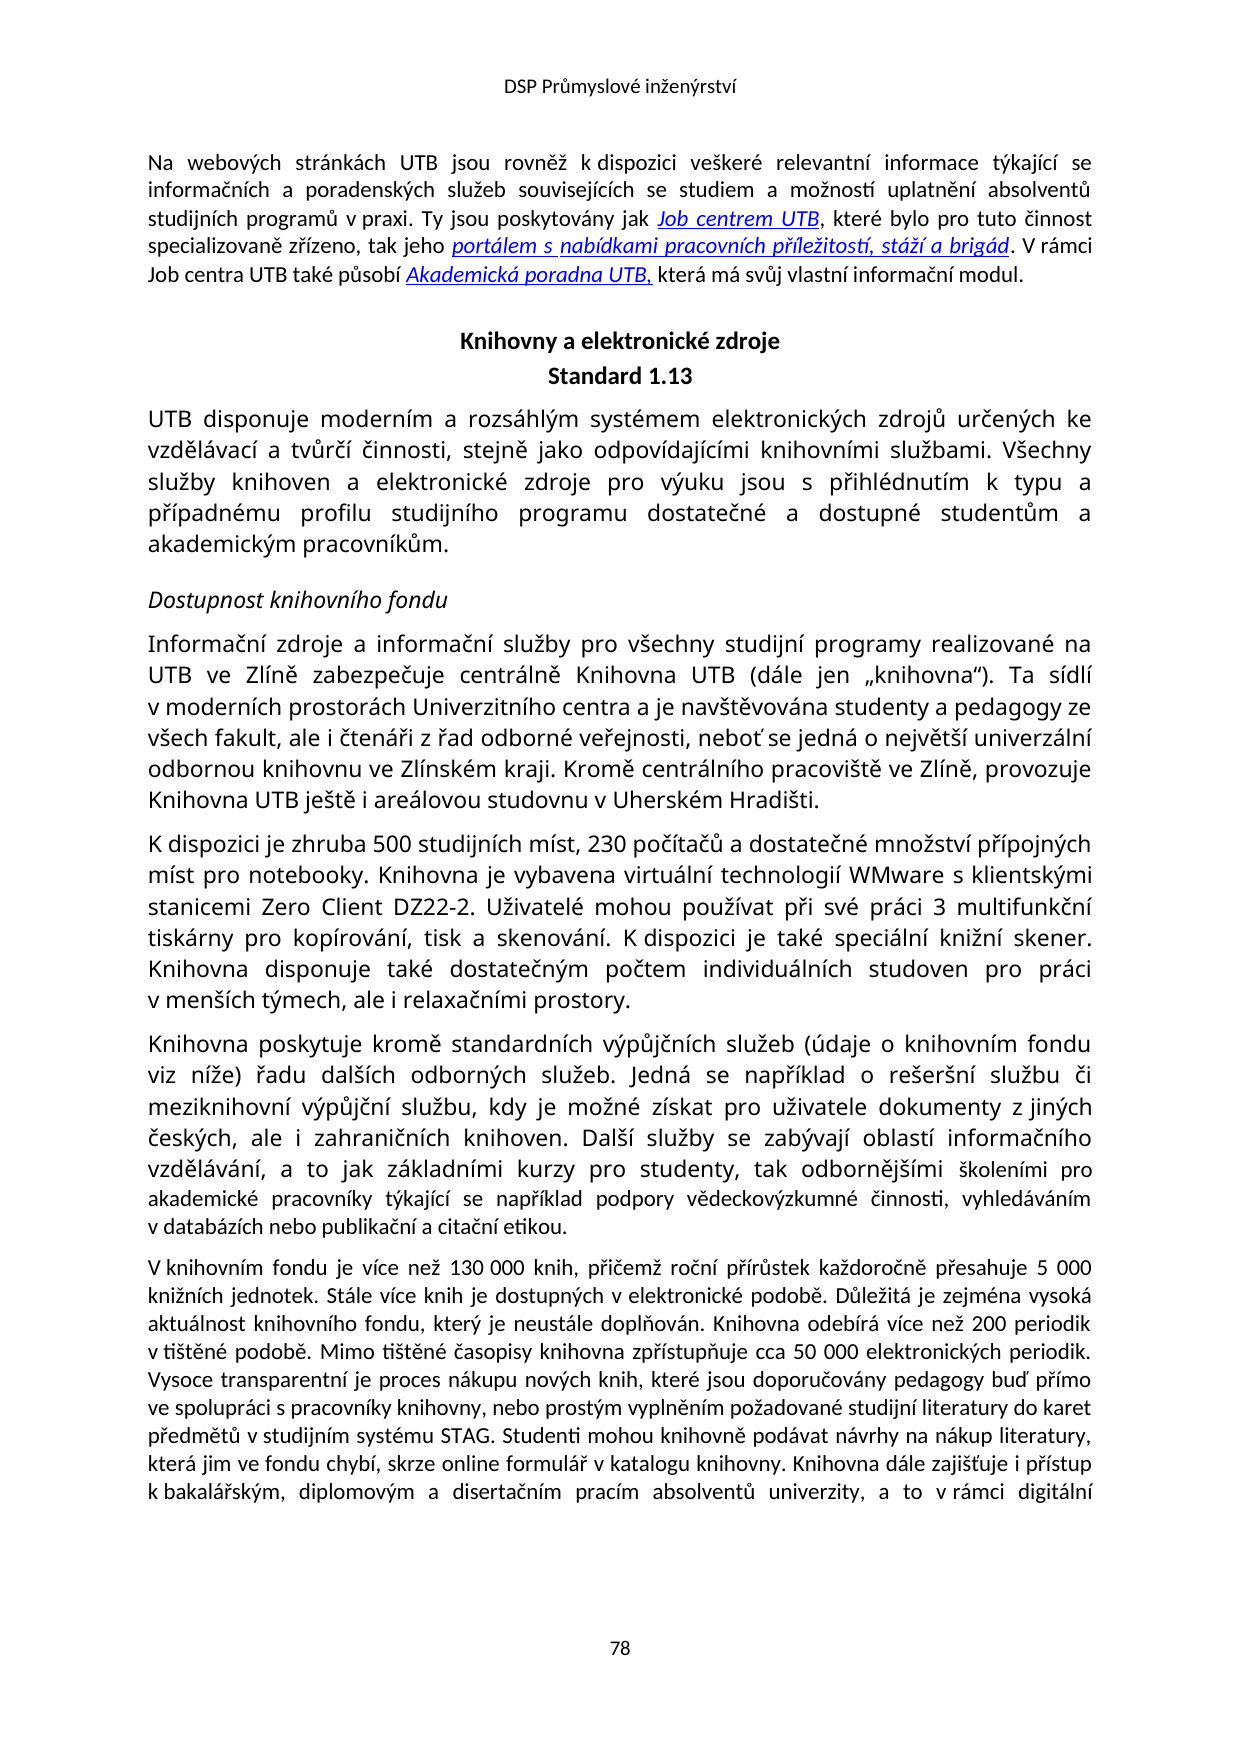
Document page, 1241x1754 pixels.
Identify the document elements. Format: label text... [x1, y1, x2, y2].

text Na webových stránkách UTB jsou rovněž k dispozici veškeré relevantní informace týkající se informačních a poradenských služeb souvisejících se studiem a možností uplatnění absolventů studijních programů v praxi. Ty jsou poskytovány jak Job centrem UTB, které bylo pro tuto činnost specializovaně zřízeno, tak jeho portálem s nabídkami pracovních příležitostí, stáží a brigád. V rámci Job centra UTB také působí Akademická poradna UTB, která má svůj vlastní informační modul. [148, 148, 1093, 288]
text UTB disponuje moderním a rozsáhlým systémem elektronických zdrojů určených ke vzdělávací a tvůrčí činnosti, stejně jako odpovídajícími knihovními službami. Všechny služby knihoven a elektronické zdroje pro výuku jsou s přihlédnutím k typu a případnému profilu studijního programu dostatečné a dostupné studentům a akademickým pracovníkům. [148, 403, 1093, 559]
subtitle Standard 1.13 [148, 360, 1093, 390]
text Informační zdroje a informační služby pro všechny studijní programy realizované na UTB ve Zlíně zabezpečuje centrálně Knihovna UTB (dále jen „knihovna“). Ta sídlí v moderních prostorách Univerzitního centra a je navštěvována studenty a pedagogy ze všech fakult, ale i čtenáři z řad odborné veřejnosti, neboť se jedná o největší univerzální odbornou knihovnu ve Zlínském kraji. Kromě centrálního pracoviště ve Zlíně, provozuje Knihovna UTB ještě i areálovou studovnu v Uherském Hradišti. [148, 628, 1093, 815]
text Knihovna poskytuje kromě standardních výpůjčních služeb (údaje o knihovním fondu viz níže) řadu dalších odborných služeb. Jedná se například o rešeršní službu či meziknihovní výpůjční službu, kdy je možné získat pro uživatele dokumenty z jiných českých, ale i zahraničních knihoven. Další služby se zabývají oblastí informačního vzdělávání, a to jak základními kurzy pro studenty, tak odbornějšími školeními pro akademické pracovníky týkající se například podpory vědeckovýzkumné činnosti, vyhledáváním v databázích nebo publikační a citační etikou. [148, 1028, 1093, 1240]
text Dostupnost knihovního fondu [148, 584, 1093, 615]
subtitle Knihovny a elektronické zdroje [148, 325, 1093, 356]
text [148, 1253, 1093, 1533]
text K dispozici je zhruba 500 studijních míst, 230 počítačů a dostatečné množství přípojných míst pro notebooky. Knihovna je vybavena virtuální technologií WMware s klientskými stanicemi Zero Client DZ22-2. Uživatelé mohou používat při své práci 3 multifunkční tiskárny pro kopírování, tisk a skenování. K dispozici je také speciální knižní skener. Knihovna disponuje také dostatečným počtem individuálních studoven pro práci v menších týmech, ale i relaxačními prostory. [148, 828, 1093, 1015]
